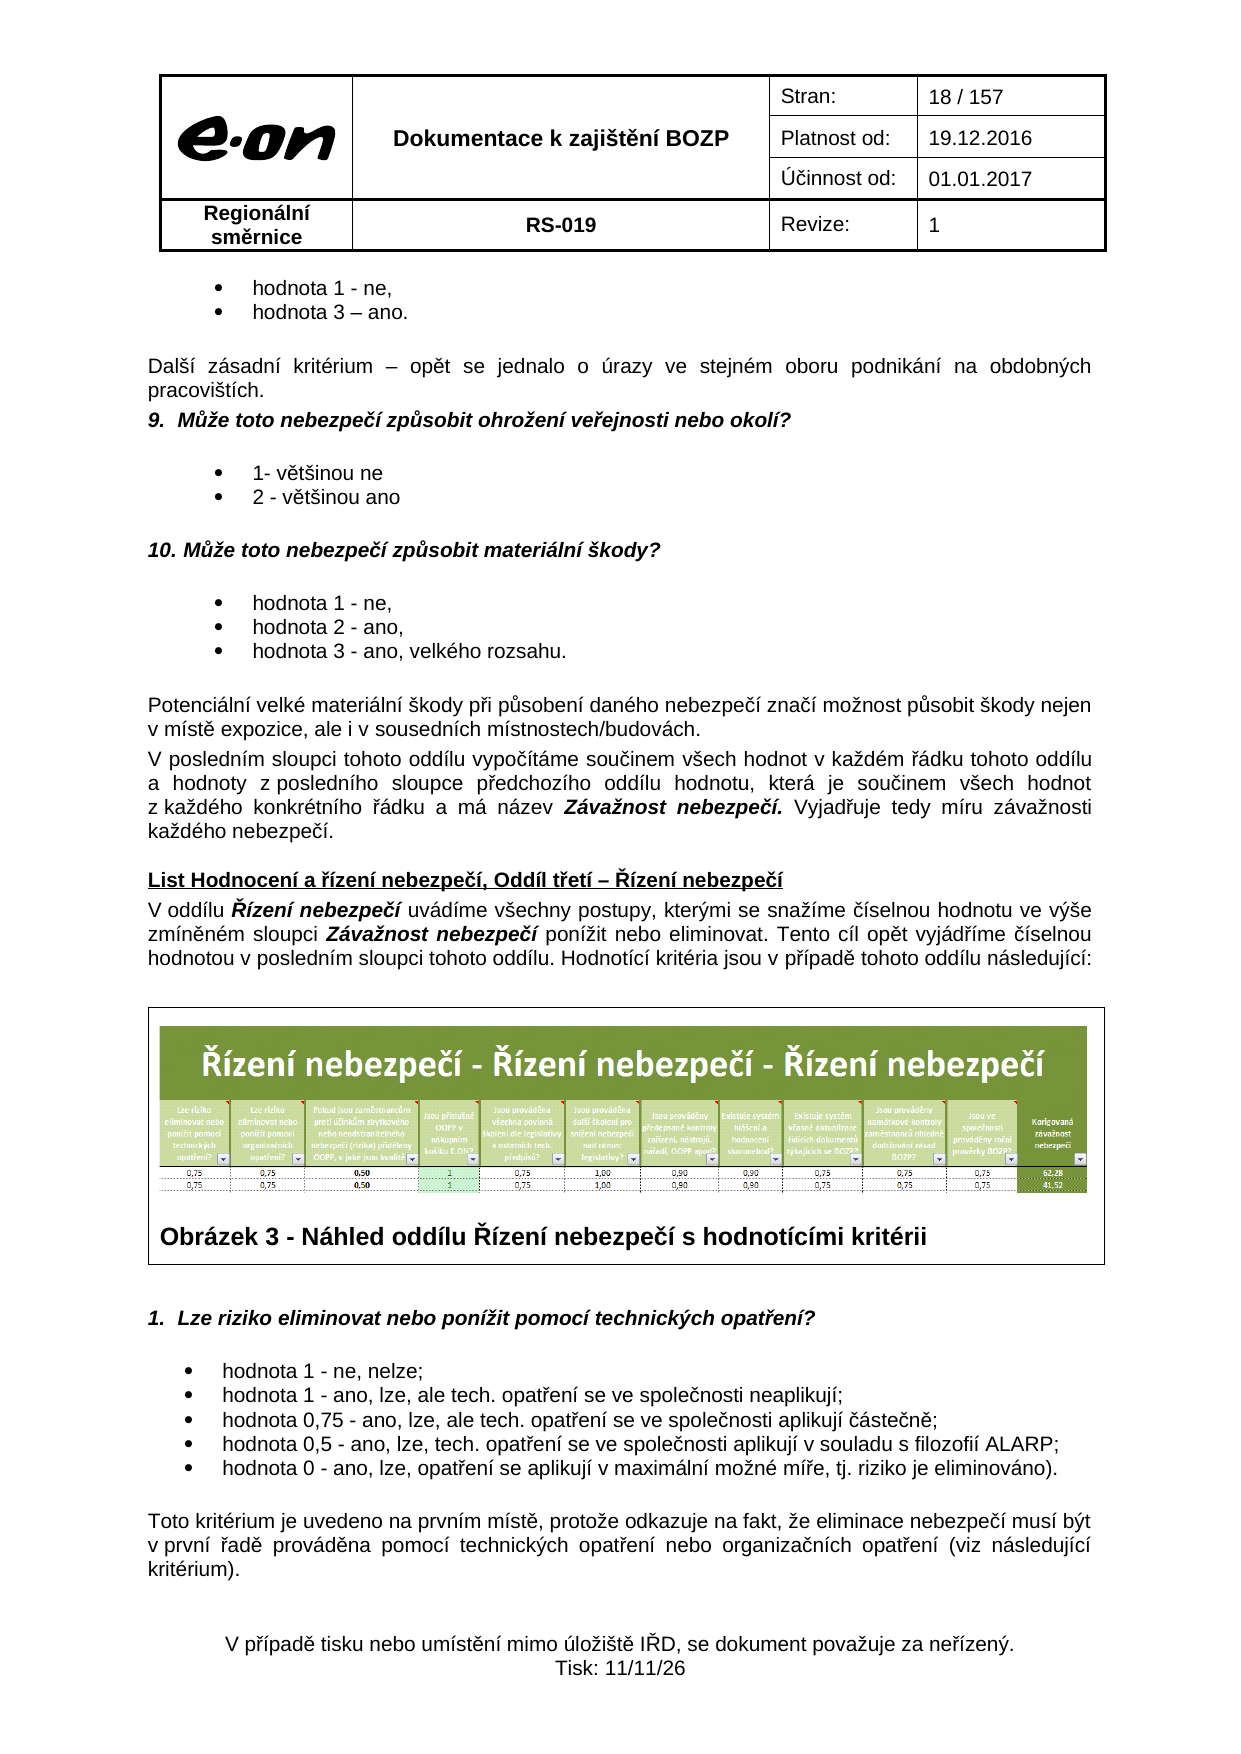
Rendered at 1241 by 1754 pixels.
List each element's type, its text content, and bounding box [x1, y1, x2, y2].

text V oddílu Řízení nebezpečí uvádíme všechny postupy, kterými se snažíme číselnou hodnotu ve výše zmíněném sloupci Závažnost nebezpečí ponížit nebo eliminovat. Tento cíl opět vyjádříme číselnou hodnotou v posledním sloupci tohoto oddílu. Hodnotící kritéria jsou v případě tohoto oddílu následující: [148, 898, 1092, 969]
picture [159, 1026, 1087, 1193]
list hodnota 2 - ano, [215, 615, 1092, 639]
list hodnota 0,75 - ano, lze, ale tech. opatření se ve společnosti aplikují částečně; [185, 1407, 1092, 1431]
list Může toto nebezpečí způsobit materiální škody? [148, 538, 1092, 562]
text Další zásadní kritérium – opět se jednalo o úrazy ve stejném oboru podnikání na obdobných pracovištích. [148, 353, 1092, 401]
list Lze riziko eliminovat nebo ponížit pomocí technických opatření? [148, 1306, 1092, 1330]
list hodnota 1 - ano, lze, ale tech. opatření se ve společnosti neaplikují; [185, 1383, 1092, 1407]
list hodnota 0,5 - ano, lze, tech. opatření se ve společnosti aplikují v souladu s filozofií ALARP; [185, 1431, 1092, 1456]
list hodnota 1 - ne, nelze; [185, 1359, 1092, 1383]
list hodnota 3 - ano, velkého rozsahu. [215, 639, 1092, 663]
list hodnota 1 - ne, [215, 276, 1092, 300]
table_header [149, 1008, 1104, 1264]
list 2 - většinou ano [215, 485, 1092, 509]
list hodnota 3 – ano. [215, 300, 1092, 324]
list Může toto nebezpečí způsobit ohrožení veřejnosti nebo okolí? [148, 408, 1092, 432]
list 1- většinou ne [215, 461, 1092, 485]
text Toto kritérium je uvedeno na prvním místě, protože odkazuje na fakt, že eliminace nebezpečí musí být v první řadě prováděna pomocí technických opatření nebo organizačních opatření (viz následující kritérium). [148, 1509, 1092, 1581]
list hodnota 1 - ne, [215, 591, 1092, 615]
text V posledním sloupci tohoto oddílu vypočítáme součinem všech hodnot v každém řádku tohoto oddílu a hodnoty z posledního sloupce předchozího oddílu hodnotu, která je součinem všech hodnot z každého konkrétního řádku a má název Závažnost nebezpečí. Vyjadřuje tedy míru závažnosti každého nebezpečí. [148, 747, 1092, 842]
text Potenciální velké materiální škody při působení daného nebezpečí značí možnost působit škody nejen v místě expozice, ale i v sousedních místnostech/budovách. [148, 692, 1092, 740]
list hodnota 0 - ano, lze, opatření se aplikují v maximální možné míře, tj. riziko je eliminováno). [185, 1456, 1092, 1479]
subtitle List Hodnocení a řízení nebezpečí, Oddíl třetí – Řízení nebezpečí [148, 867, 1092, 891]
